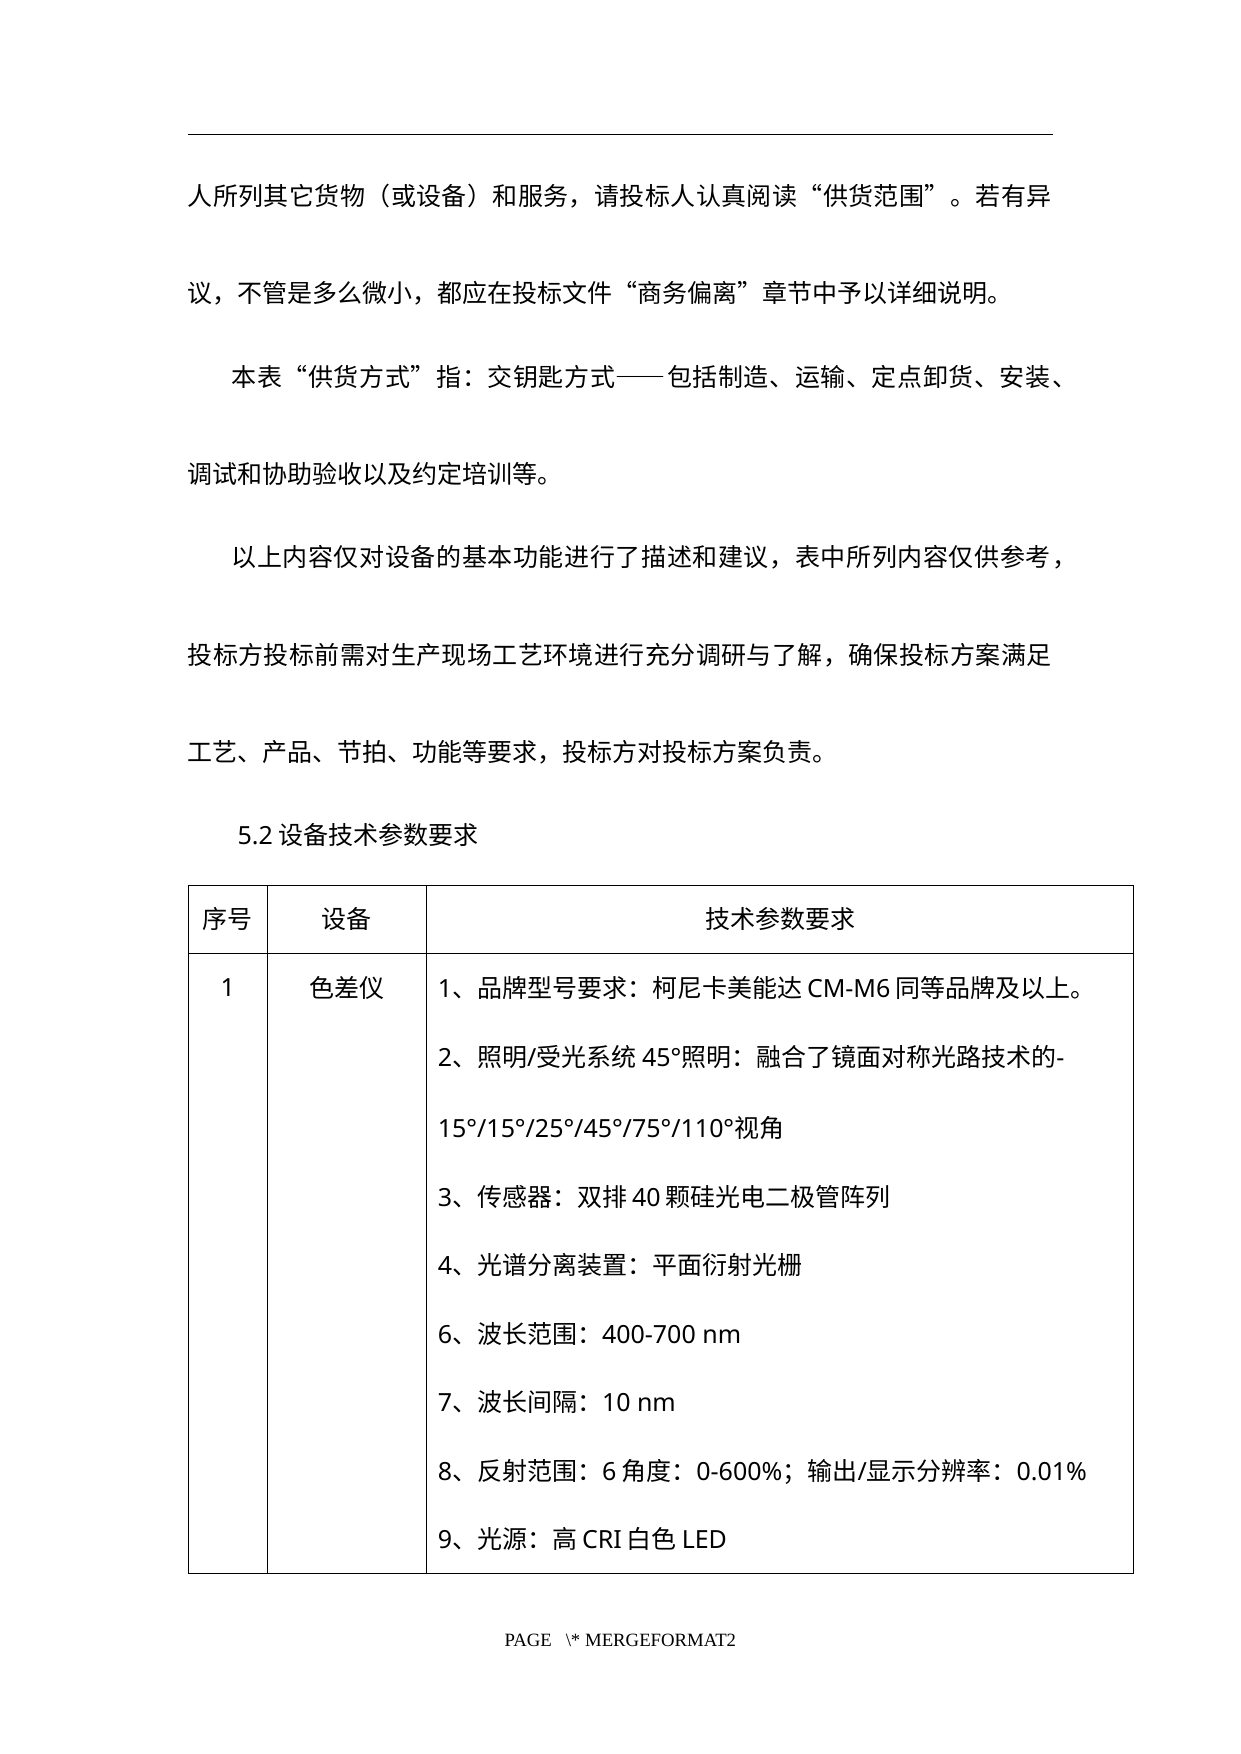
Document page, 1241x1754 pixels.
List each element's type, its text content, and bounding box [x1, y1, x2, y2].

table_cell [427, 954, 1133, 1573]
table_cell 1 [189, 954, 267, 1573]
text 以上内容仅对设备的基本功能进行了描述和建议，表中所列内容仅供参考，投标方投标前需对生产现场工艺环境进行充分调研与了解，确保投标方案满足工艺、产品、节拍、功能等要求，投标方对投标方案负责。 [187, 523, 1053, 783]
table_cell 色差仪 [268, 954, 426, 1573]
table_header 技术参数要求 [427, 886, 1133, 953]
text 本表“供货方式”指：交钥匙方式——包括制造、运输、定点卸货、安装、调试和协助验收以及约定培训等。 [187, 343, 1053, 505]
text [187, 162, 1053, 324]
table_header 序号 [189, 886, 267, 953]
table_header 设备 [268, 886, 426, 953]
text 5.2设备技术参数要求 [187, 801, 1053, 866]
